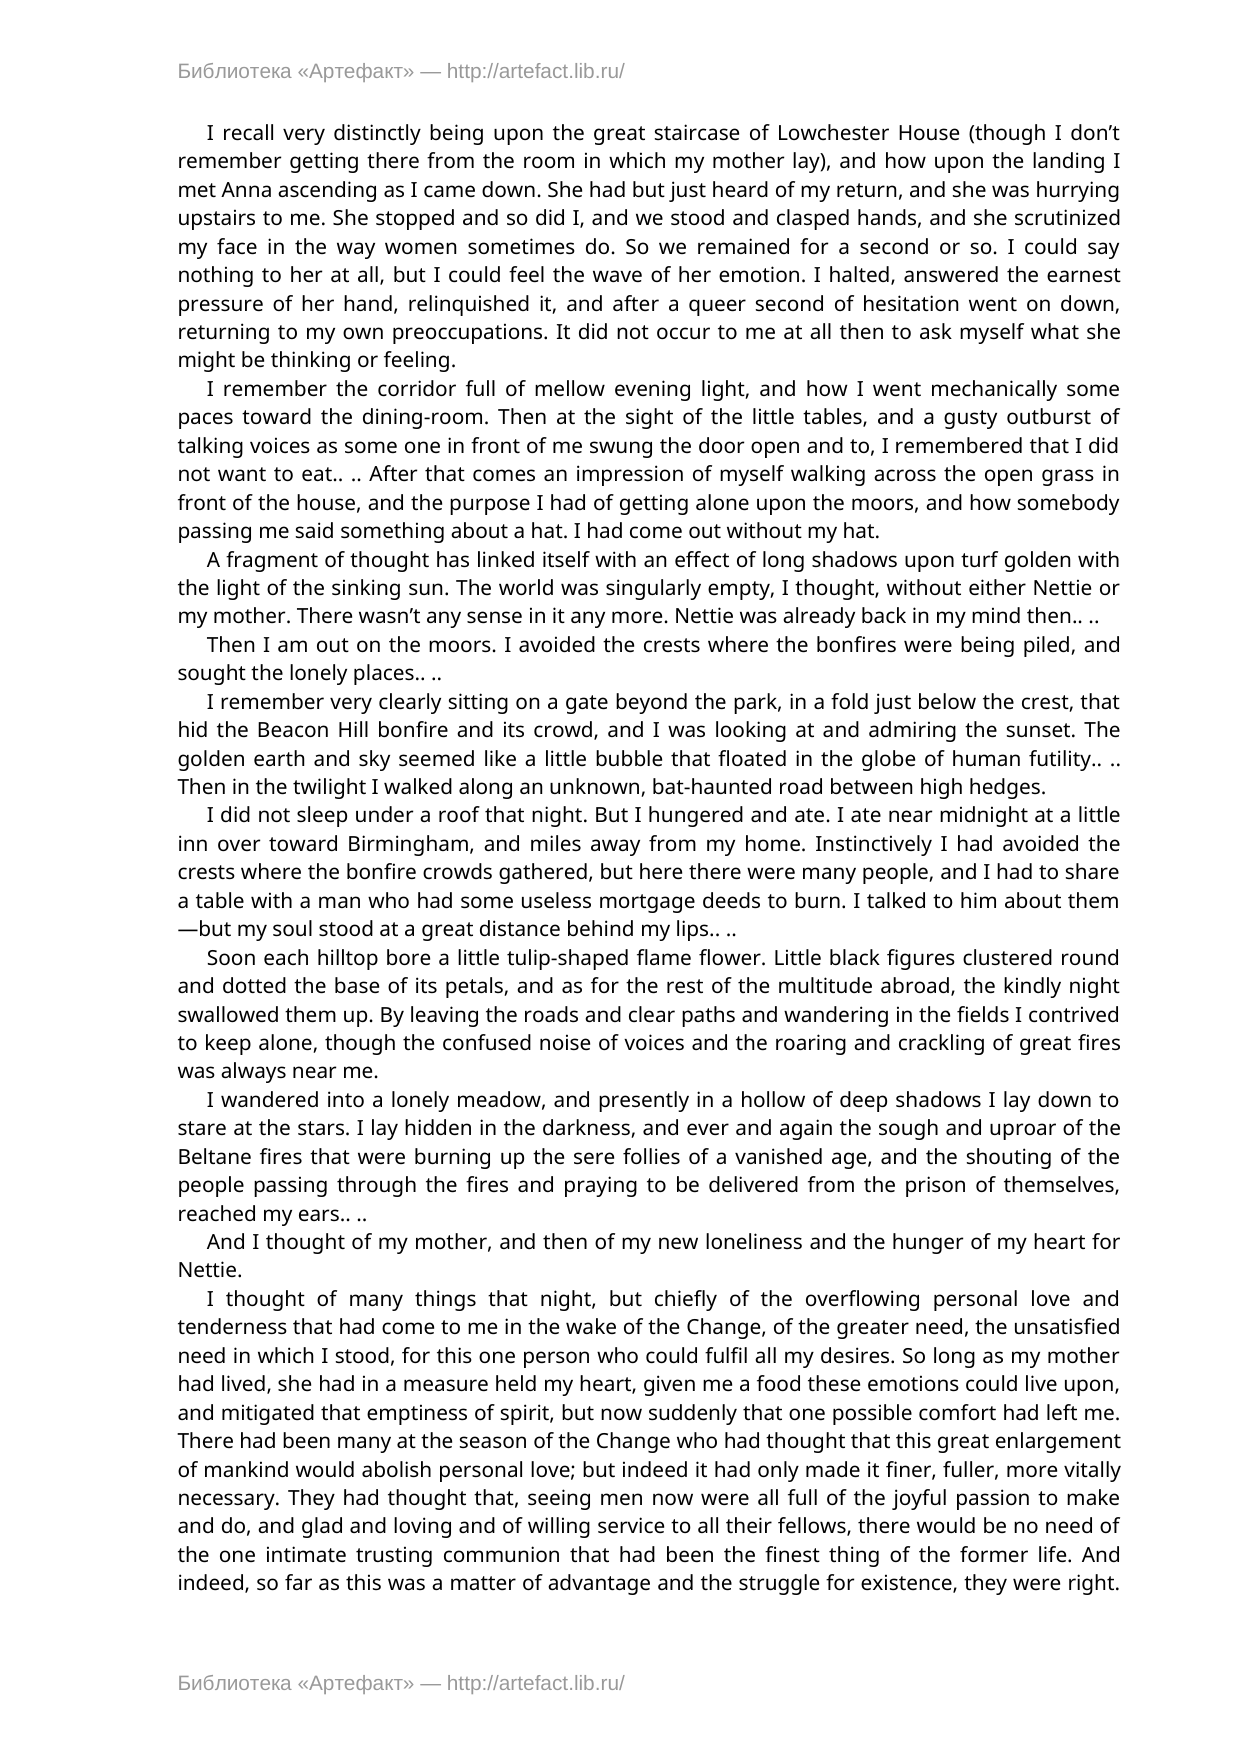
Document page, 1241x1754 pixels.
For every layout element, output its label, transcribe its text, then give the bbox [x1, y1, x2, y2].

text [177, 1284, 1122, 1597]
text I recall very distinctly being upon the great staircase of Lowchester House (though I don’t remember getting there from the room in which my mother lay), and how upon the landing I met Anna ascending as I came down. She had but just heard of my return, and she was hurrying upstairs to me. She stopped and so did I, and we stood and clasped hands, and she scrutinized my face in the way women sometimes do. So we remained for a second or so. I could say nothing to her at all, but I could feel the wave of her emotion. I halted, answered the earnest pressure of her hand, relinquished it, and after a queer second of hesitation went on down, returning to my own preoccupations. It did not occur to me at all then to ask myself what she might be thinking or feeling. [177, 118, 1122, 374]
text I remember the corridor full of mellow evening light, and how I went mechanically some paces toward the dining-room. Then at the sight of the little tables, and a gusty outburst of talking voices as some one in front of me swung the door open and to, I remembered that I did not want to eat.. .. After that comes an impression of myself walking across the open grass in front of the house, and the purpose I had of getting alone upon the moors, and how somebody passing me said something about a hat. I had come out without my hat. [177, 374, 1122, 545]
text I wandered into a lonely meadow, and presently in a hollow of deep shadows I lay down to stare at the stars. I lay hidden in the darkness, and ever and again the sough and uproar of the Beltane fires that were burning up the sere follies of a vanished age, and the shouting of the people passing through the fires and praying to be delivered from the prison of themselves, reached my ears.. .. [177, 1085, 1122, 1227]
text Soon each hilltop bore a little tulip-shaped flame flower. Little black figures clustered round and dotted the base of its petals, and as for the rest of the multitude abroad, the kindly night swallowed them up. By leaving the roads and clear paths and wandering in the fields I contrived to keep alone, though the confused noise of voices and the roaring and crackling of great fires was always near me. [177, 943, 1122, 1085]
text Then I am out on the moors. I avoided the crests where the bonfires were being piled, and sought the lonely places.. .. [177, 630, 1122, 687]
text A fragment of thought has linked itself with an effect of long shadows upon turf golden with the light of the sinking sun. The world was singularly empty, I thought, without either Nettie or my mother. There wasn’t any sense in it any more. Nettie was already back in my mind then.. .. [177, 545, 1122, 630]
text And I thought of my mother, and then of my new loneliness and the hunger of my heart for Nettie. [177, 1227, 1122, 1284]
text I remember very clearly sitting on a gate beyond the park, in a fold just below the crest, that hid the Beacon Hill bonfire and its crowd, and I was looking at and admiring the sunset. The golden earth and sky seemed like a little bubble that floated in the globe of human futility.. .. Then in the twilight I walked along an unknown, bat-haunted road between high hedges. [177, 687, 1122, 801]
text I did not sleep under a roof that night. But I hungered and ate. I ate near midnight at a little inn over toward Birmingham, and miles away from my home. Instinctively I had avoided the crests where the bonfire crowds gathered, but here there were many people, and I had to share a table with a man who had some useless mortgage deeds to burn. I talked to him about them—but my soul stood at a great distance behind my lips.. .. [177, 801, 1122, 943]
